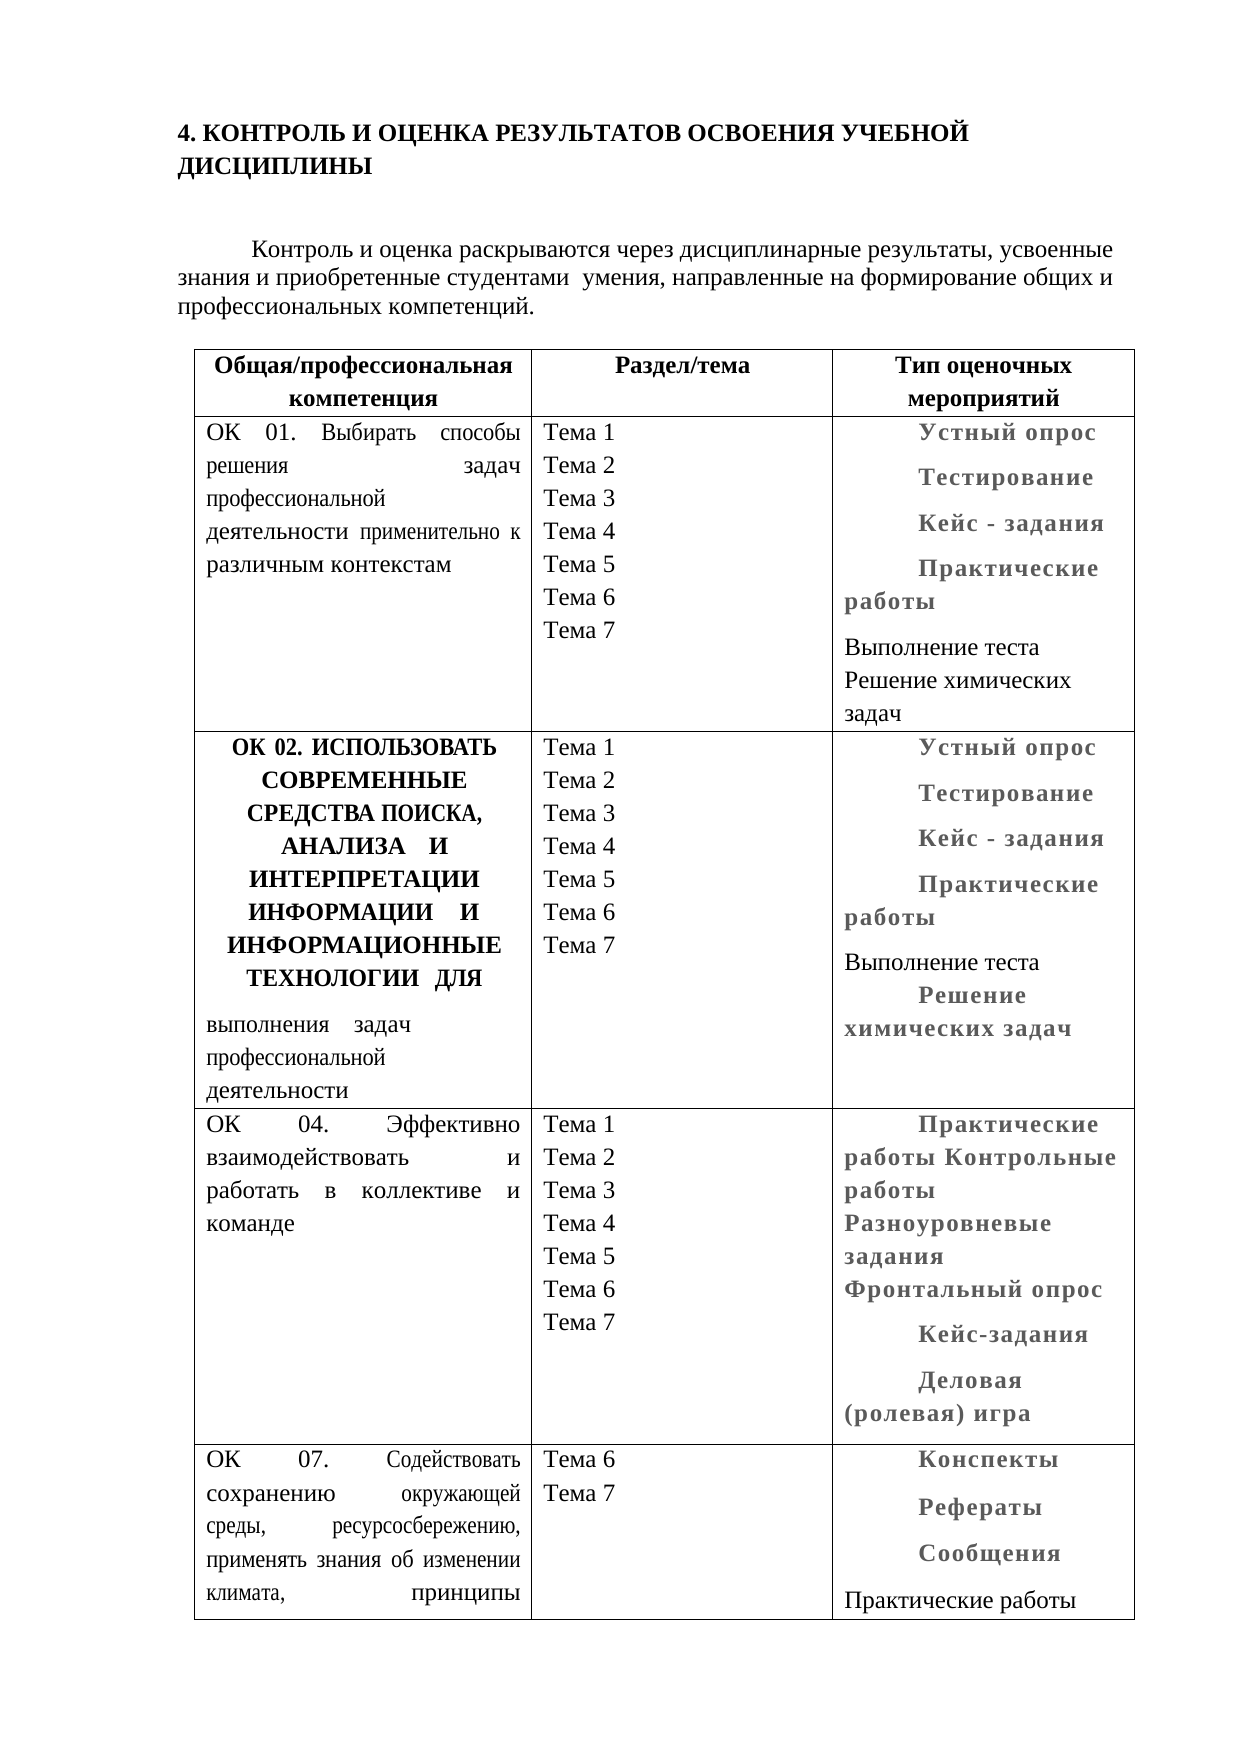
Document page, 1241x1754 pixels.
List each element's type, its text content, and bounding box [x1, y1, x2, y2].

text Контроль и оценка раскрываются через дисциплинарные результаты, усвоенные знания и приобретенные студентами умения, направленные на формирование общих и профессиональных компетенций. [177, 234, 1152, 320]
table_cell Устный опрос Тестирование Кейс - задания Практические работы Выполнение теста Решение химических задач [833, 732, 1134, 1108]
table_cell Практические работы Контрольные работы Разноуровневые задания Фронтальный опрос Кейс-задания Деловая (ролевая) игра [833, 1109, 1134, 1443]
table_header Общая/профессиональная компетенция [195, 350, 531, 416]
table_cell Тема 1 Тема 2 Тема 3 Тема 4 Тема 5 Тема 6 Тема 7 [532, 1109, 832, 1443]
table_cell Тема 1 Тема 2 Тема 3 Тема 4 Тема 5 Тема 6 Тема 7 [532, 417, 832, 731]
table_cell ОК 02. Использовать современные средства поиска, анализа и интерпретации информации и информационные технологии для выполнения задач профессиональной деятельности [195, 732, 531, 1108]
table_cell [195, 1445, 531, 1618]
table_cell Тема 6 Тема 7 [532, 1445, 832, 1618]
table_cell ОК 01. Выбирать способы решения задач профессиональной деятельности применительно к различным контекстам [195, 417, 531, 731]
table_header Тип оценочных мероприятий [833, 350, 1134, 416]
table_cell Тема 1 Тема 2 Тема 3 Тема 4 Тема 5 Тема 6 Тема 7 [532, 732, 832, 1108]
text 4. Контроль и оценка результатов освоения УЧЕБНОЙ Дисциплины [177, 118, 1152, 180]
table_cell ОК 04. Эффективно взаимодействовать и работать в коллективе и команде [195, 1109, 531, 1443]
table_header Раздел/тема [532, 350, 832, 416]
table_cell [833, 1445, 1134, 1618]
table_cell Устный опрос Тестирование Кейс - задания Практические работы Выполнение теста Решение химических задач [833, 417, 1134, 731]
